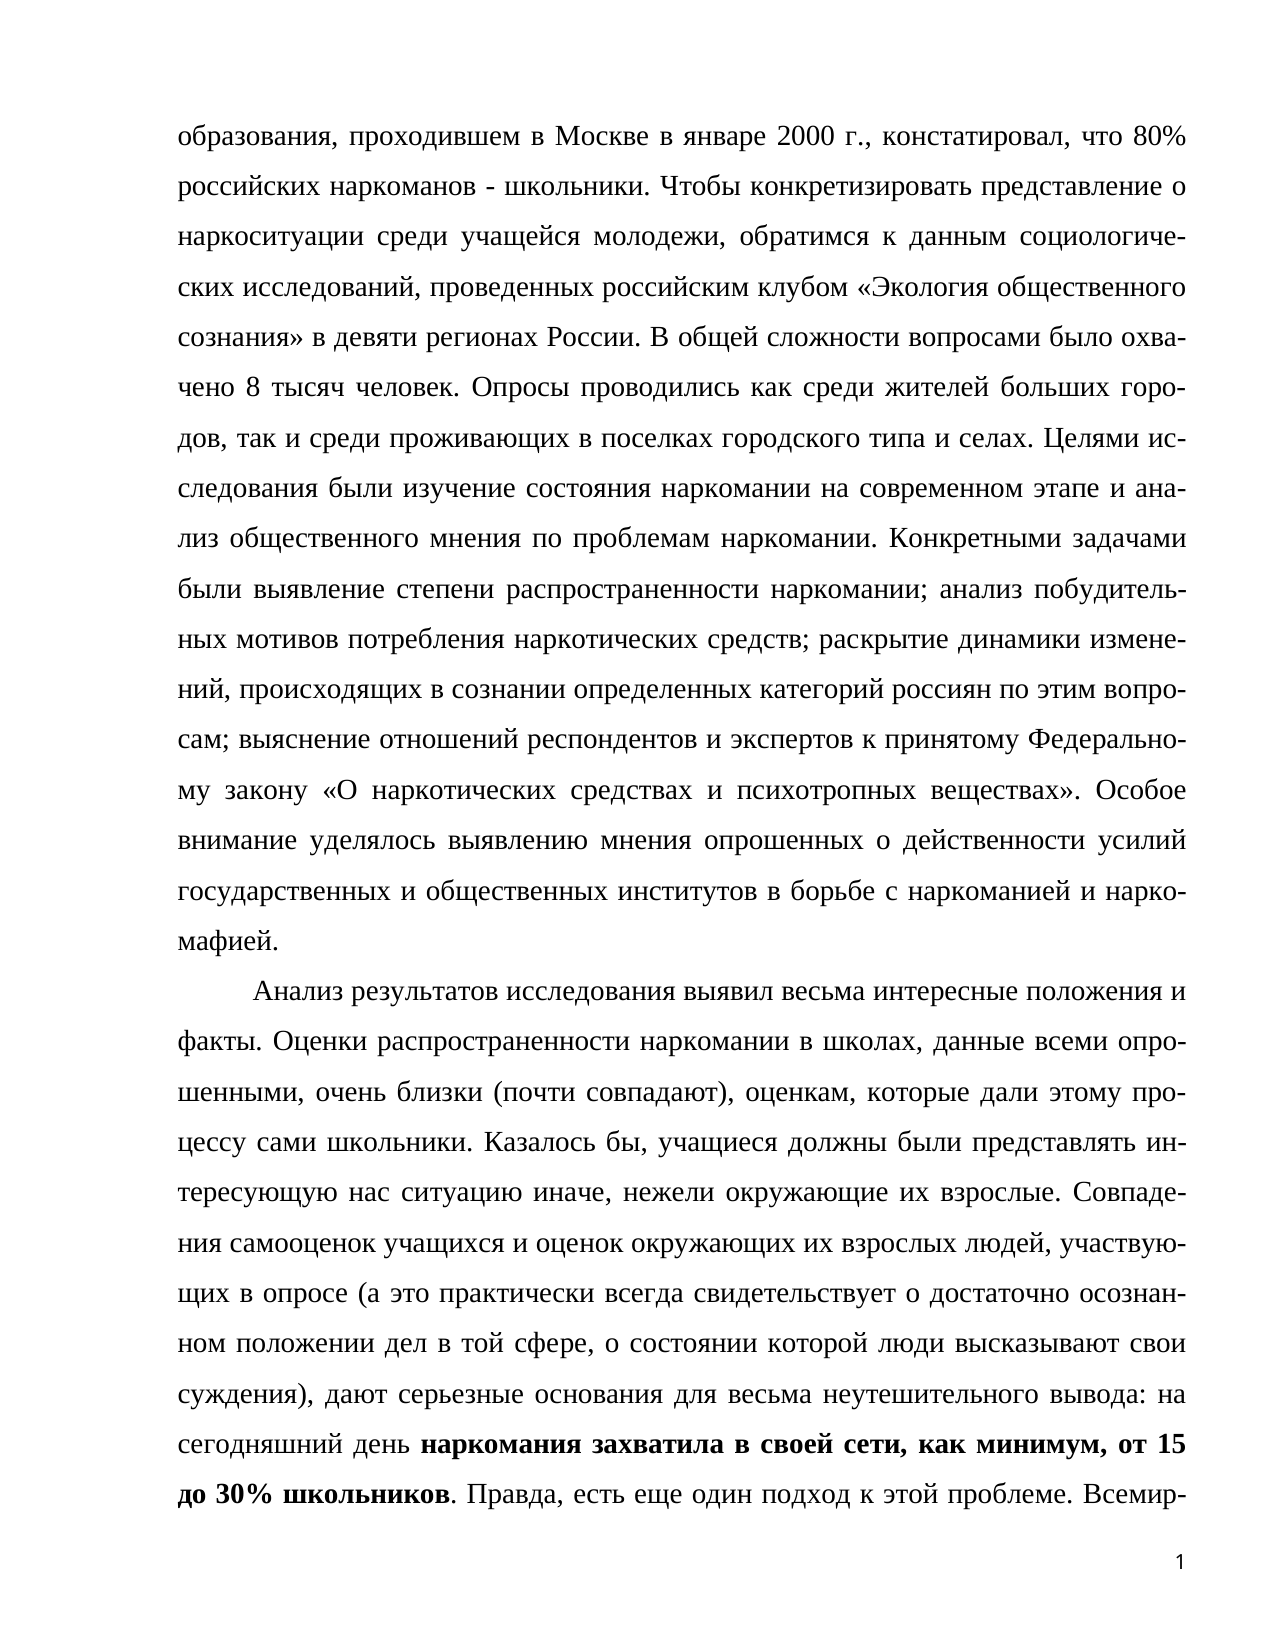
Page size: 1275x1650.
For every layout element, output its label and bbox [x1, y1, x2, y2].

text [177, 973, 1186, 1510]
text [177, 118, 1186, 957]
